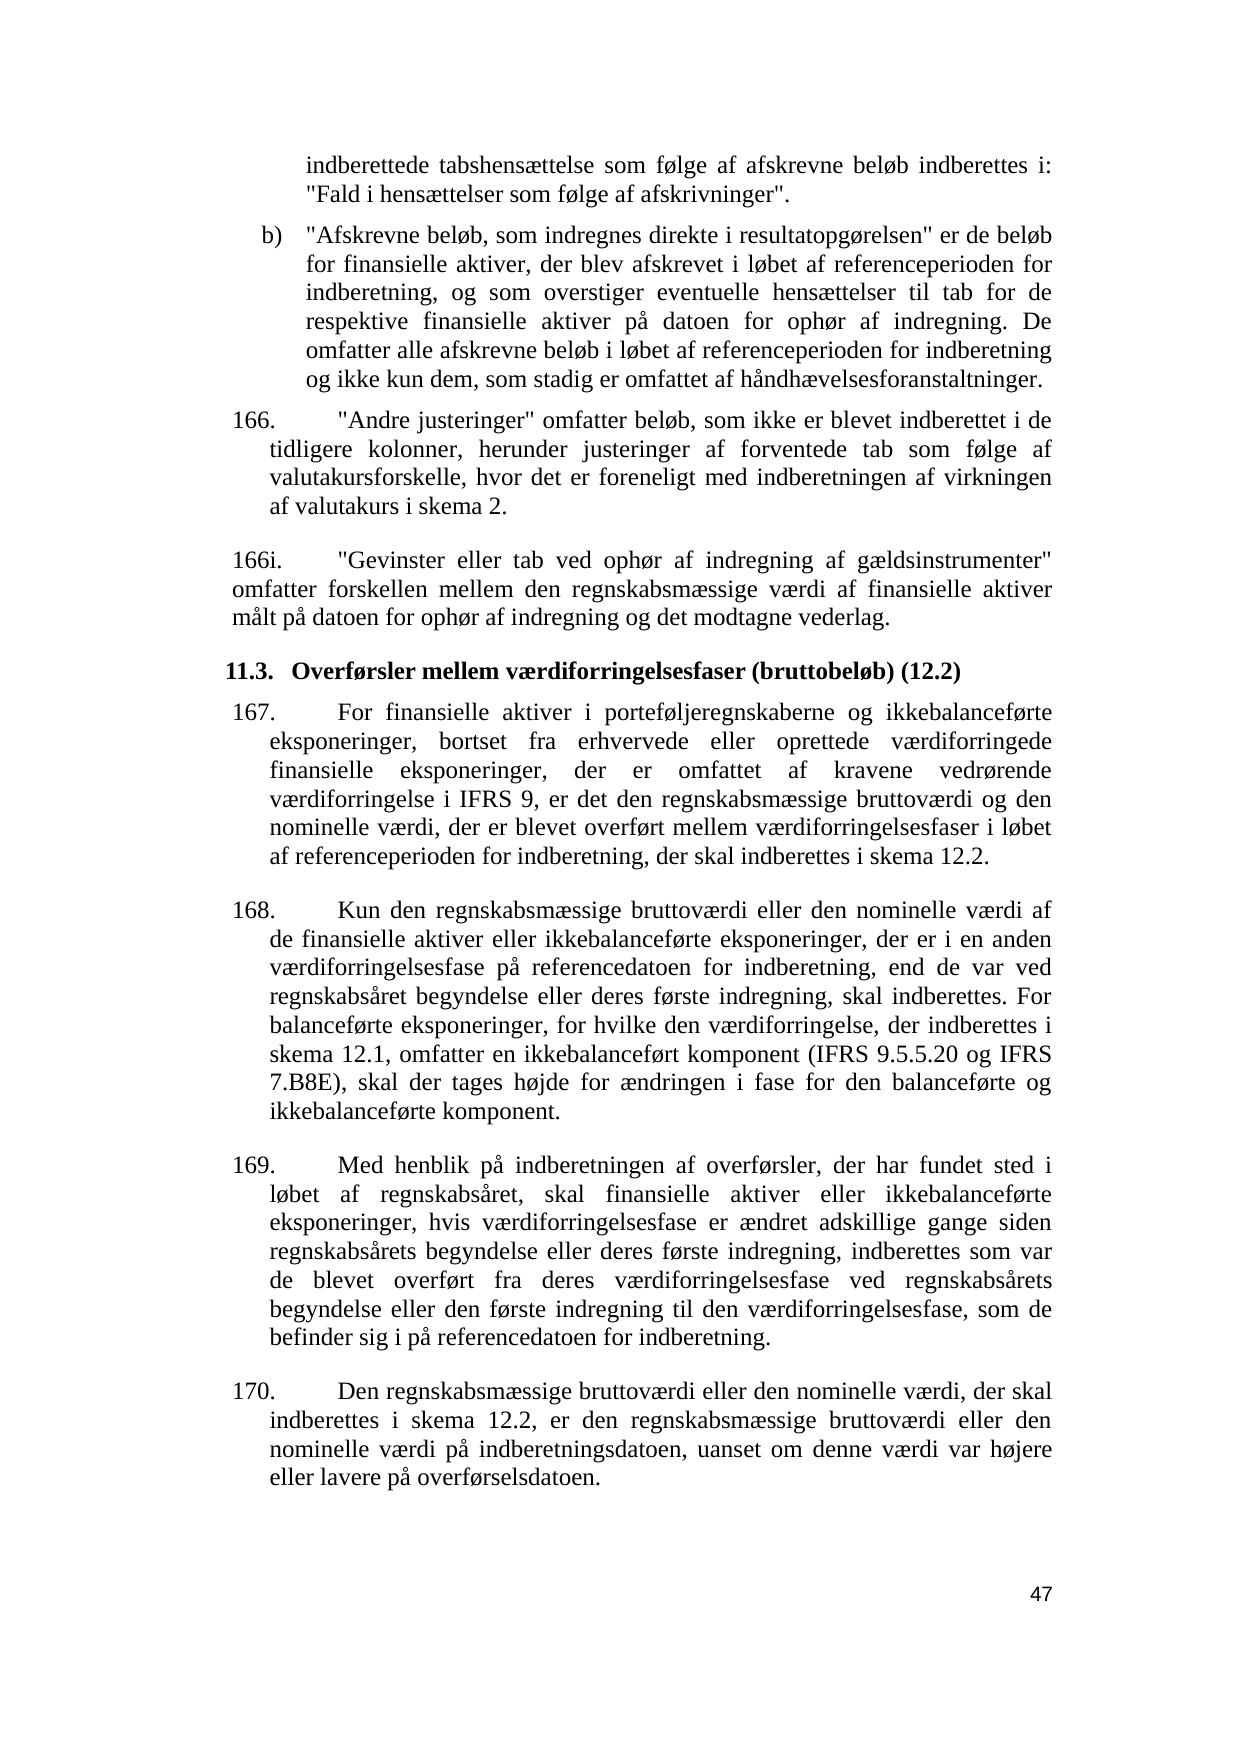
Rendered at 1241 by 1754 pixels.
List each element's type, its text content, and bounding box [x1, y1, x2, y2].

list "Afskrevne beløb, som indregnes direkte i resultatopgørelsen" er de beløb for finansielle aktiver, der blev afskrevet i løbet af referenceperioden for indberetning, og som overstiger eventuelle hensættelser til tab for de respektive finansielle aktiver på datoen for ophør af indregning. De omfatter alle afskrevne beløb i løbet af referenceperioden for indberetning og ikke kun dem, som stadig er omfattet af håndhævelsesforanstaltninger. [261, 220, 1053, 392]
text Med henblik på indberetningen af overførsler, der har fundet sted i løbet af regnskabsåret, skal finansielle aktiver eller ikkebalanceførte eksponeringer, hvis værdiforringelsesfase er ændret adskillige gange siden regnskabsårets begyndelse eller deres første indregning, indberettes som var de blevet overført fra deres værdiforringelsesfase ved regnskabsårets begyndelse eller den første indregning til den værdiforringelsesfase, som de befinder sig i på referencedatoen for indberetning. [232, 1150, 1053, 1351]
text Den regnskabsmæssige bruttoværdi eller den nominelle værdi, der skal indberettes i skema 12.2, er den regnskabsmæssige bruttoværdi eller den nominelle værdi på indberetningsdatoen, uanset om denne værdi var højere eller lavere på overførselsdatoen. [232, 1376, 1053, 1491]
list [261, 150, 1053, 207]
subtitle Overførsler mellem værdiforringelsesfaser (bruttobeløb) (12.2) [225, 656, 1053, 685]
text For finansielle aktiver i porteføljeregnskaberne og ikkebalanceførte eksponeringer, bortset fra erhvervede eller oprettede værdiforringede finansielle eksponeringer, der er omfattet af kravene vedrørende værdiforringelse i IFRS 9, er det den regnskabsmæssige bruttoværdi og den nominelle værdi, der er blevet overført mellem værdiforringelsesfaser i løbet af referenceperioden for indberetning, der skal indberettes i skema 12.2. [232, 697, 1053, 870]
list 166i. "Gevinster eller tab ved ophør af indregning af gældsinstrumenter" omfatter forskellen mellem den regnskabsmæssige værdi af finansielle aktiver målt på datoen for ophør af indregning og det modtagne vederlag. [232, 545, 1053, 631]
text "Andre justeringer" omfatter beløb, som ikke er blevet indberettet i de tidligere kolonner, herunder justeringer af forventede tab som følge af valutakursforskelle, hvor det er foreneligt med indberetningen af virkningen af valutakurs i skema 2. [232, 405, 1053, 520]
text Kun den regnskabsmæssige bruttoværdi eller den nominelle værdi af de finansielle aktiver eller ikkebalanceførte eksponeringer, der er i en anden værdiforringelsesfase på referencedatoen for indberetning, end de var ved regnskabsåret begyndelse eller deres første indregning, skal indberettes. For balanceførte eksponeringer, for hvilke den værdiforringelse, der indberettes i skema 12.1, omfatter en ikkebalanceført komponent (IFRS 9.5.5.20 og IFRS 7.B8E), skal der tages højde for ændringen i fase for den balanceførte og ikkebalanceførte komponent. [232, 895, 1053, 1125]
